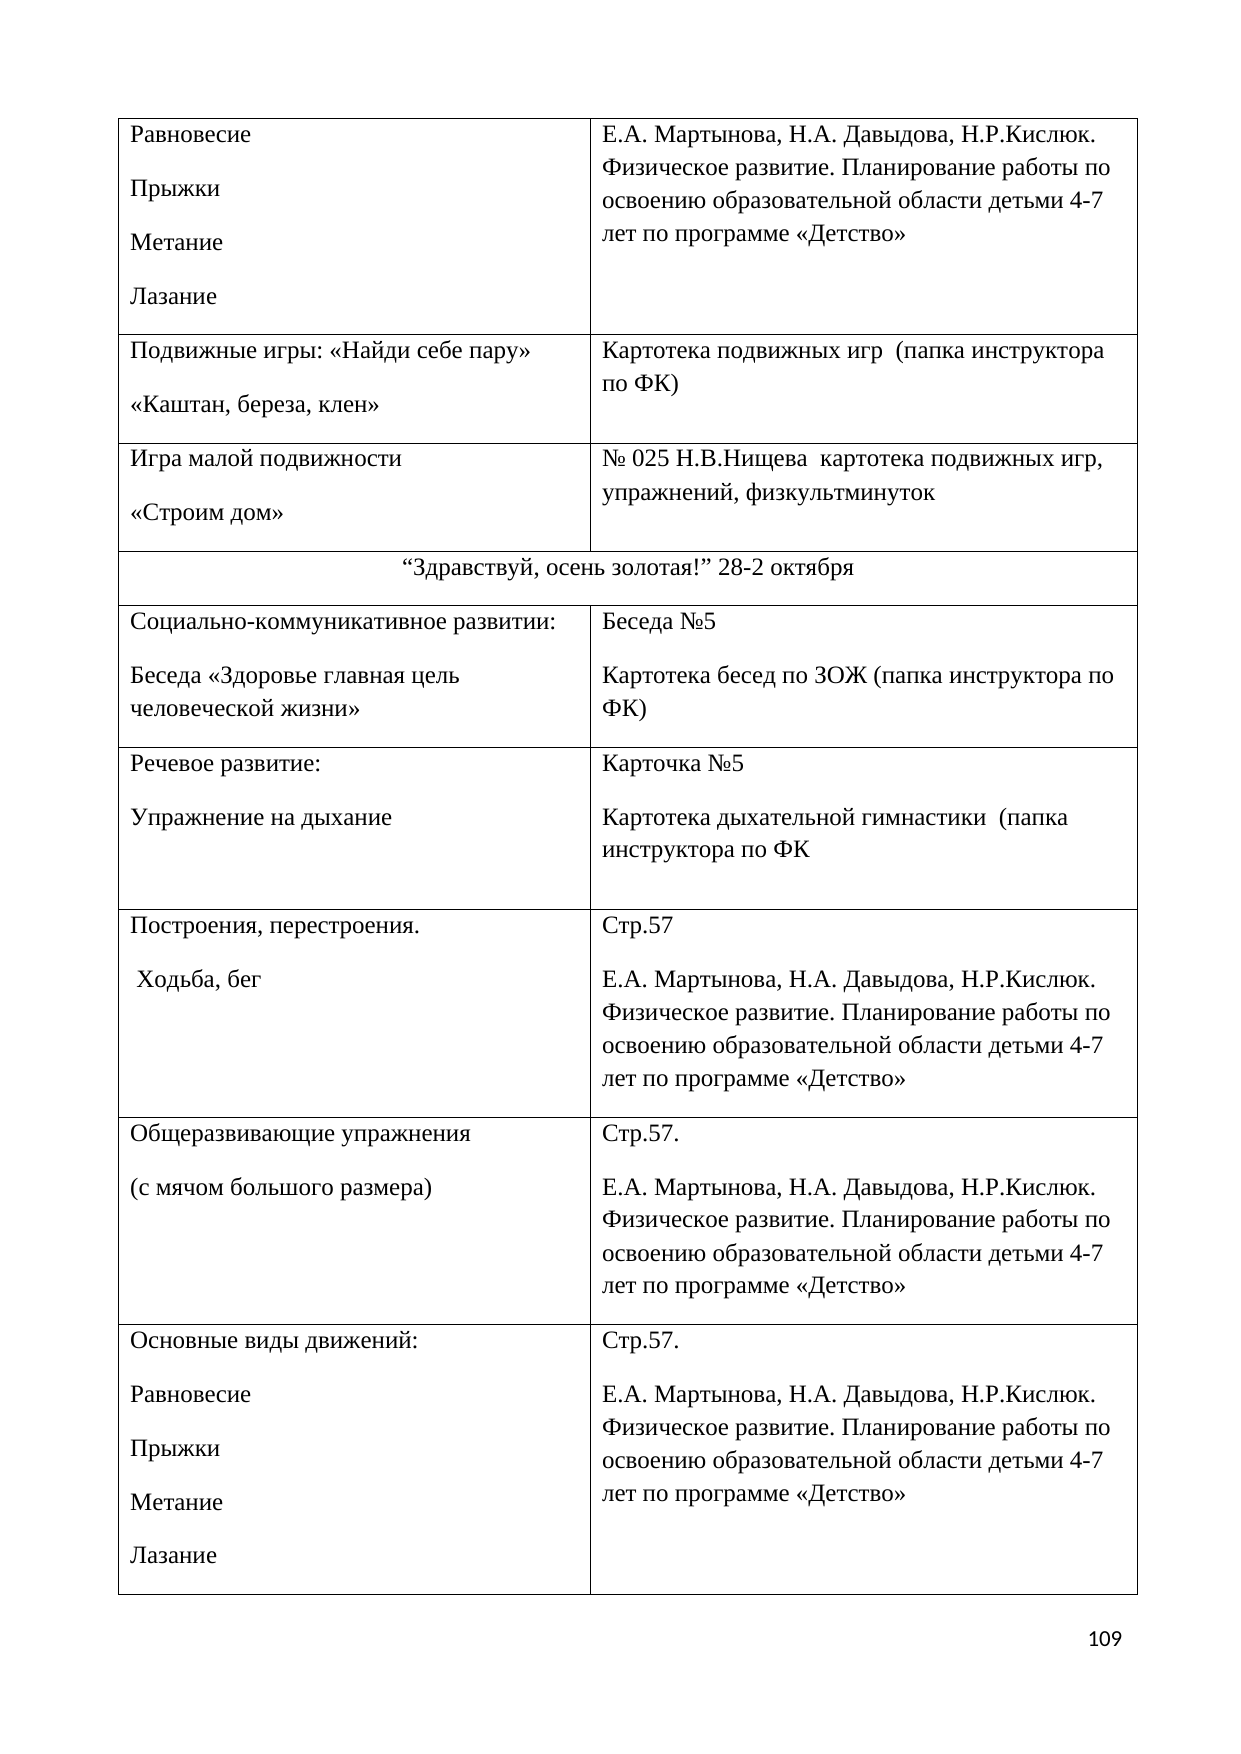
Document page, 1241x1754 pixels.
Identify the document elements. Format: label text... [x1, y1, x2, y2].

table_cell Картотека подвижных игр (папка инструктора по ФК) [591, 335, 1137, 442]
table_cell Игра малой подвижности «Строим дом» [119, 444, 590, 551]
table_cell Речевое развитие: Упражнение на дыхание [119, 748, 590, 909]
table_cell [119, 119, 590, 334]
table_cell “Здравствуй, осень золотая!” 28-2 октября [119, 552, 1137, 605]
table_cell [591, 119, 1137, 334]
table_cell № 025 Н.В.Нищева картотека подвижных игр, упражнений, физкультминуток [591, 444, 1137, 551]
table_cell Общеразвивающие упражнения (с мячом большого размера) [119, 1118, 590, 1324]
table_cell Построения, перестроения. Ходьба, бег [119, 910, 590, 1117]
table_cell Стр.57 Е.А. Мартынова, Н.А. Давыдова, Н.Р.Кислюк. Физическое развитие. Планирование работы по освоению образовательной области детьми 4-7 лет по программе «Детство» [591, 910, 1137, 1117]
table_cell Карточка №5 Картотека дыхательной гимнастики (папка инструктора по ФК [591, 748, 1137, 909]
table_cell Основные виды движений: Равновесие Прыжки Метание Лазание [119, 1325, 590, 1594]
table_cell Подвижные игры: «Найди себе пару» «Каштан, береза, клен» [119, 335, 590, 442]
table_cell Беседа №5 Картотека бесед по ЗОЖ (папка инструктора по ФК) [591, 606, 1137, 747]
table_cell Социально-коммуникативное развитии: Беседа «Здоровье главная цель человеческой жизни» [119, 606, 590, 747]
table_cell Стр.57. Е.А. Мартынова, Н.А. Давыдова, Н.Р.Кислюк. Физическое развитие. Планирование работы по освоению образовательной области детьми 4-7 лет по программе «Детство» [591, 1118, 1137, 1324]
table_cell Стр.57. Е.А. Мартынова, Н.А. Давыдова, Н.Р.Кислюк. Физическое развитие. Планирование работы по освоению образовательной области детьми 4-7 лет по программе «Детство» [591, 1325, 1137, 1594]
